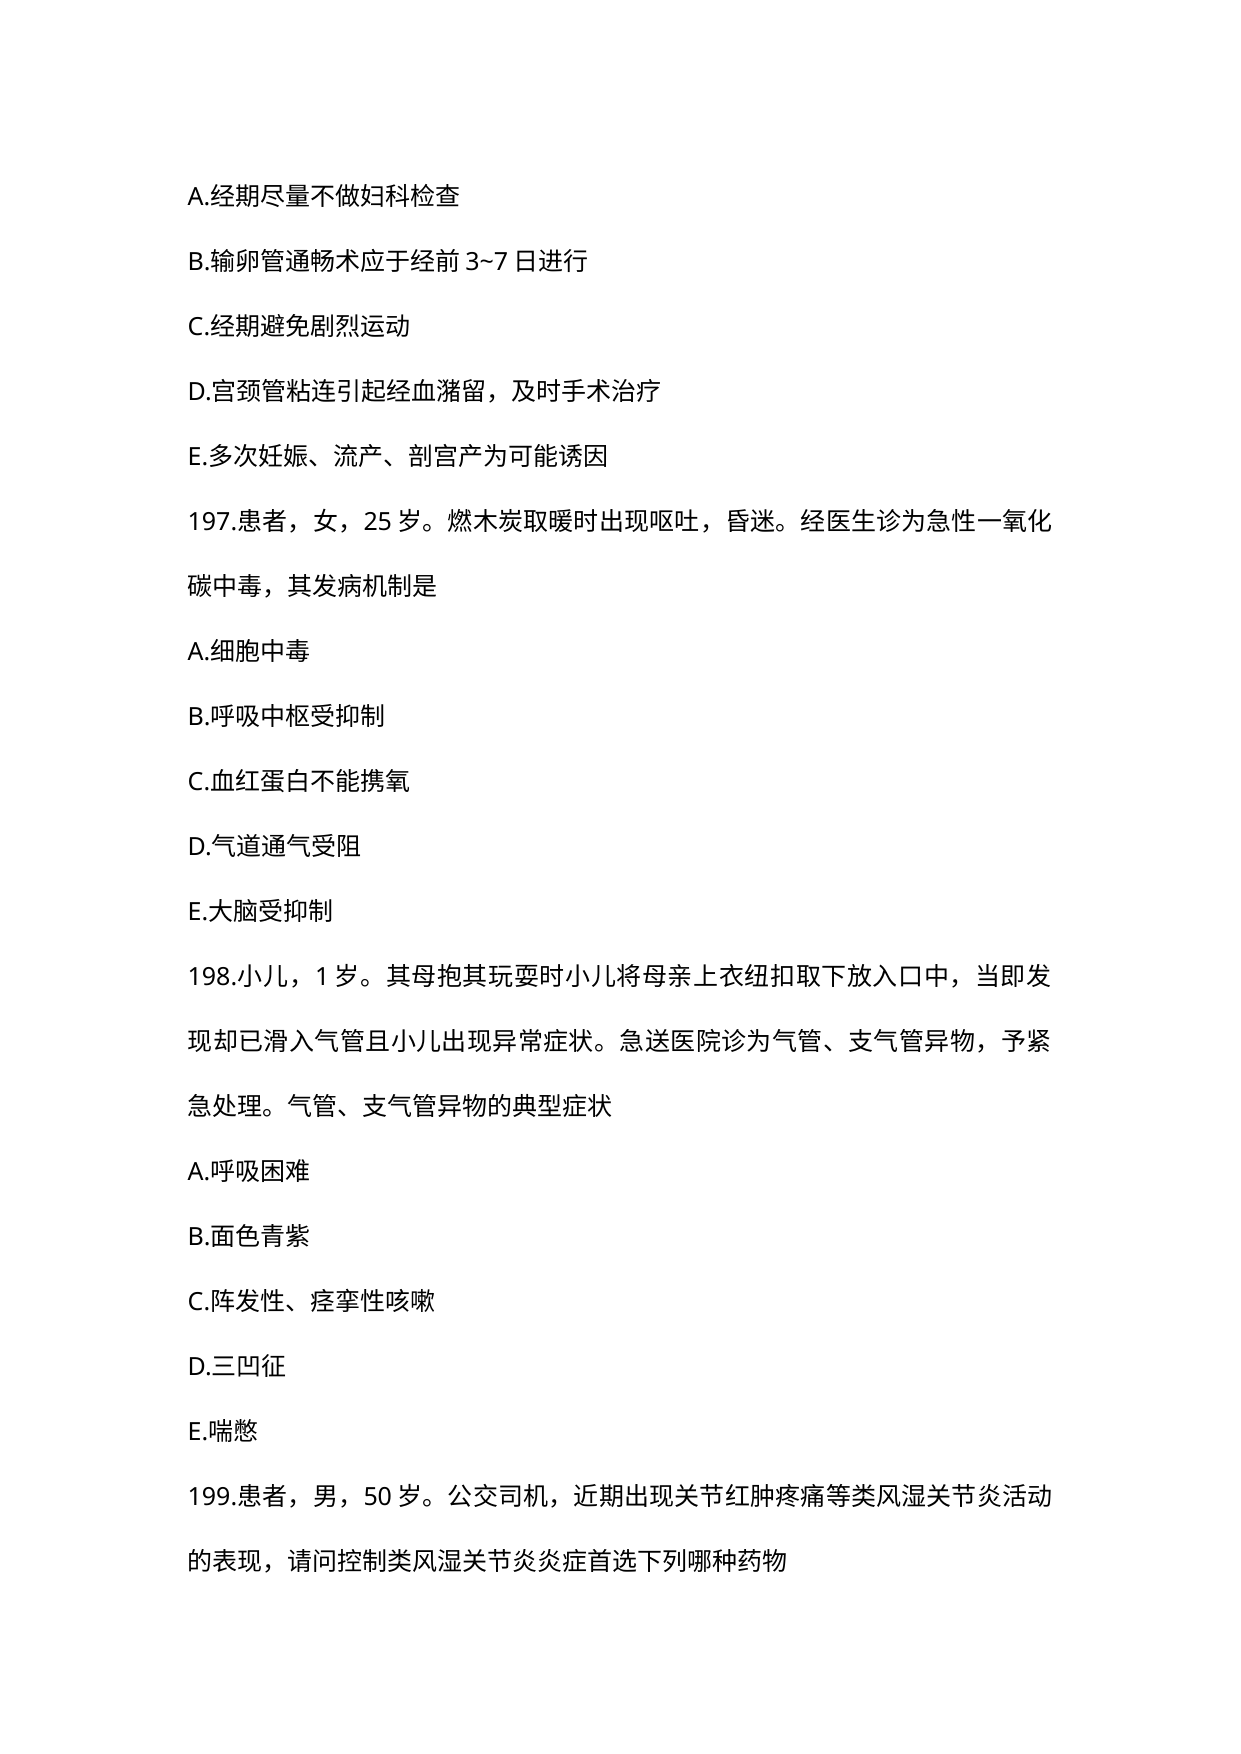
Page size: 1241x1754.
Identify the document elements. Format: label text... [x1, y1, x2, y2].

text D.三凹征 [187, 1332, 1053, 1397]
text E.喘憋 [187, 1397, 1053, 1462]
text B.输卵管通畅术应于经前3~7日进行 [187, 227, 1053, 292]
text C.血红蛋白不能携氧 [187, 747, 1053, 812]
text A.呼吸困难 [187, 1137, 1053, 1202]
text 197.患者，女，25岁。燃木炭取暖时出现呕吐，昏迷。经医生诊为急性一氧化碳中毒，其发病机制是 [187, 487, 1053, 617]
text B.呼吸中枢受抑制 [187, 682, 1053, 747]
text 198.小儿，1岁。其母抱其玩耍时小儿将母亲上衣纽扣取下放入口中，当即发现却已滑入气管且小儿出现异常症状。急送医院诊为气管、支气管异物，予紧急处理。气管、支气管异物的典型症状 [187, 942, 1053, 1137]
text E.大脑受抑制 [187, 877, 1053, 942]
text C.阵发性、痉挛性咳嗽 [187, 1267, 1053, 1332]
text A.细胞中毒 [187, 617, 1053, 682]
text E.多次妊娠、流产、剖宫产为可能诱因 [187, 422, 1053, 487]
text A.经期尽量不做妇科检查 [187, 162, 1053, 227]
text B.面色青紫 [187, 1202, 1053, 1267]
text D.气道通气受阻 [187, 812, 1053, 877]
text D.宫颈管粘连引起经血潴留，及时手术治疗 [187, 357, 1053, 422]
text C.经期避免剧烈运动 [187, 292, 1053, 357]
text 199.患者，男，50岁。公交司机，近期出现关节红肿疼痛等类风湿关节炎活动的表现，请问控制类风湿关节炎炎症首选下列哪种药物 [187, 1462, 1053, 1592]
